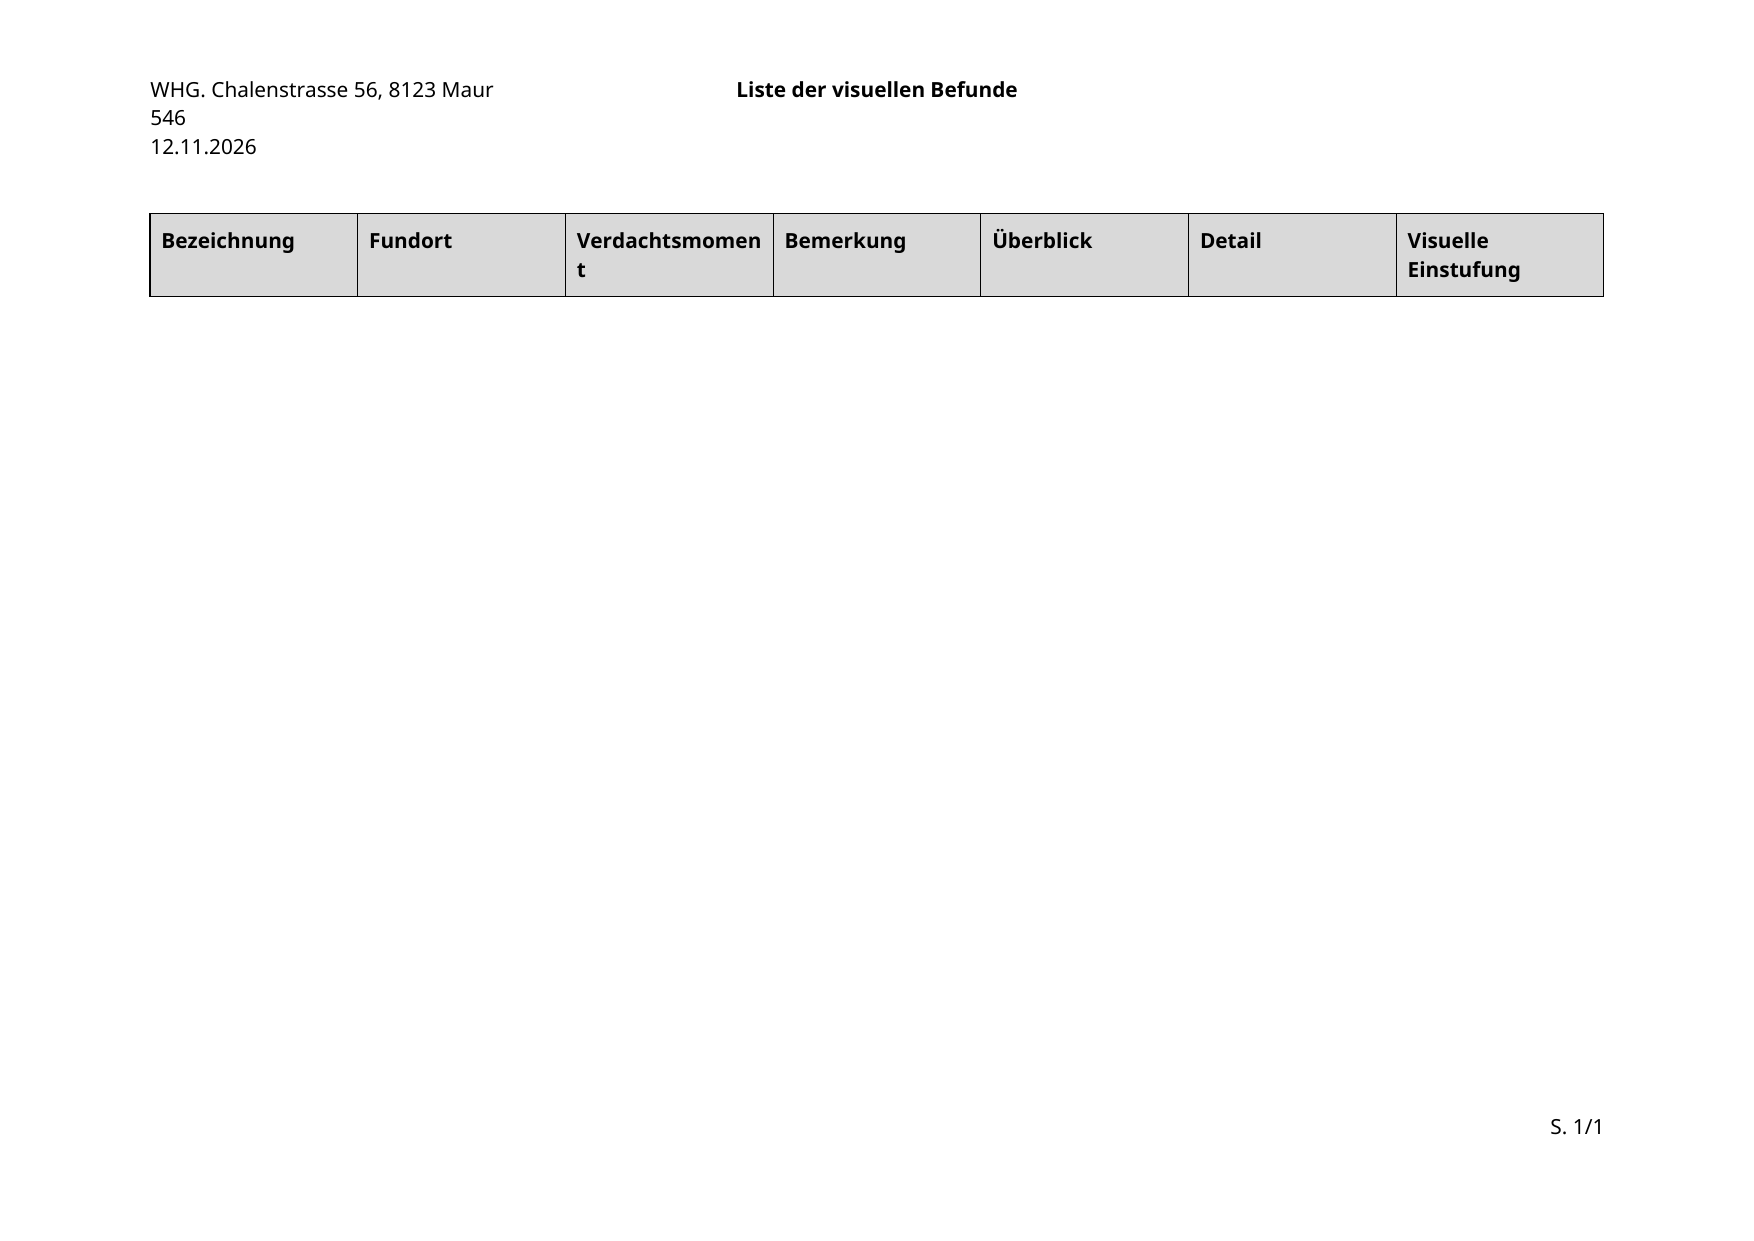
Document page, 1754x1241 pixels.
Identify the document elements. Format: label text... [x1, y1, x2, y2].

table_header Verdachtsmoment [566, 214, 773, 296]
table_header Überblick [981, 214, 1188, 296]
table_header Bezeichnung [151, 214, 357, 296]
table_header Visuelle Einstufung [1397, 214, 1603, 296]
table_header Fundort [358, 214, 565, 296]
table_header Detail [1189, 214, 1396, 296]
table_header Bemerkung [774, 214, 980, 296]
